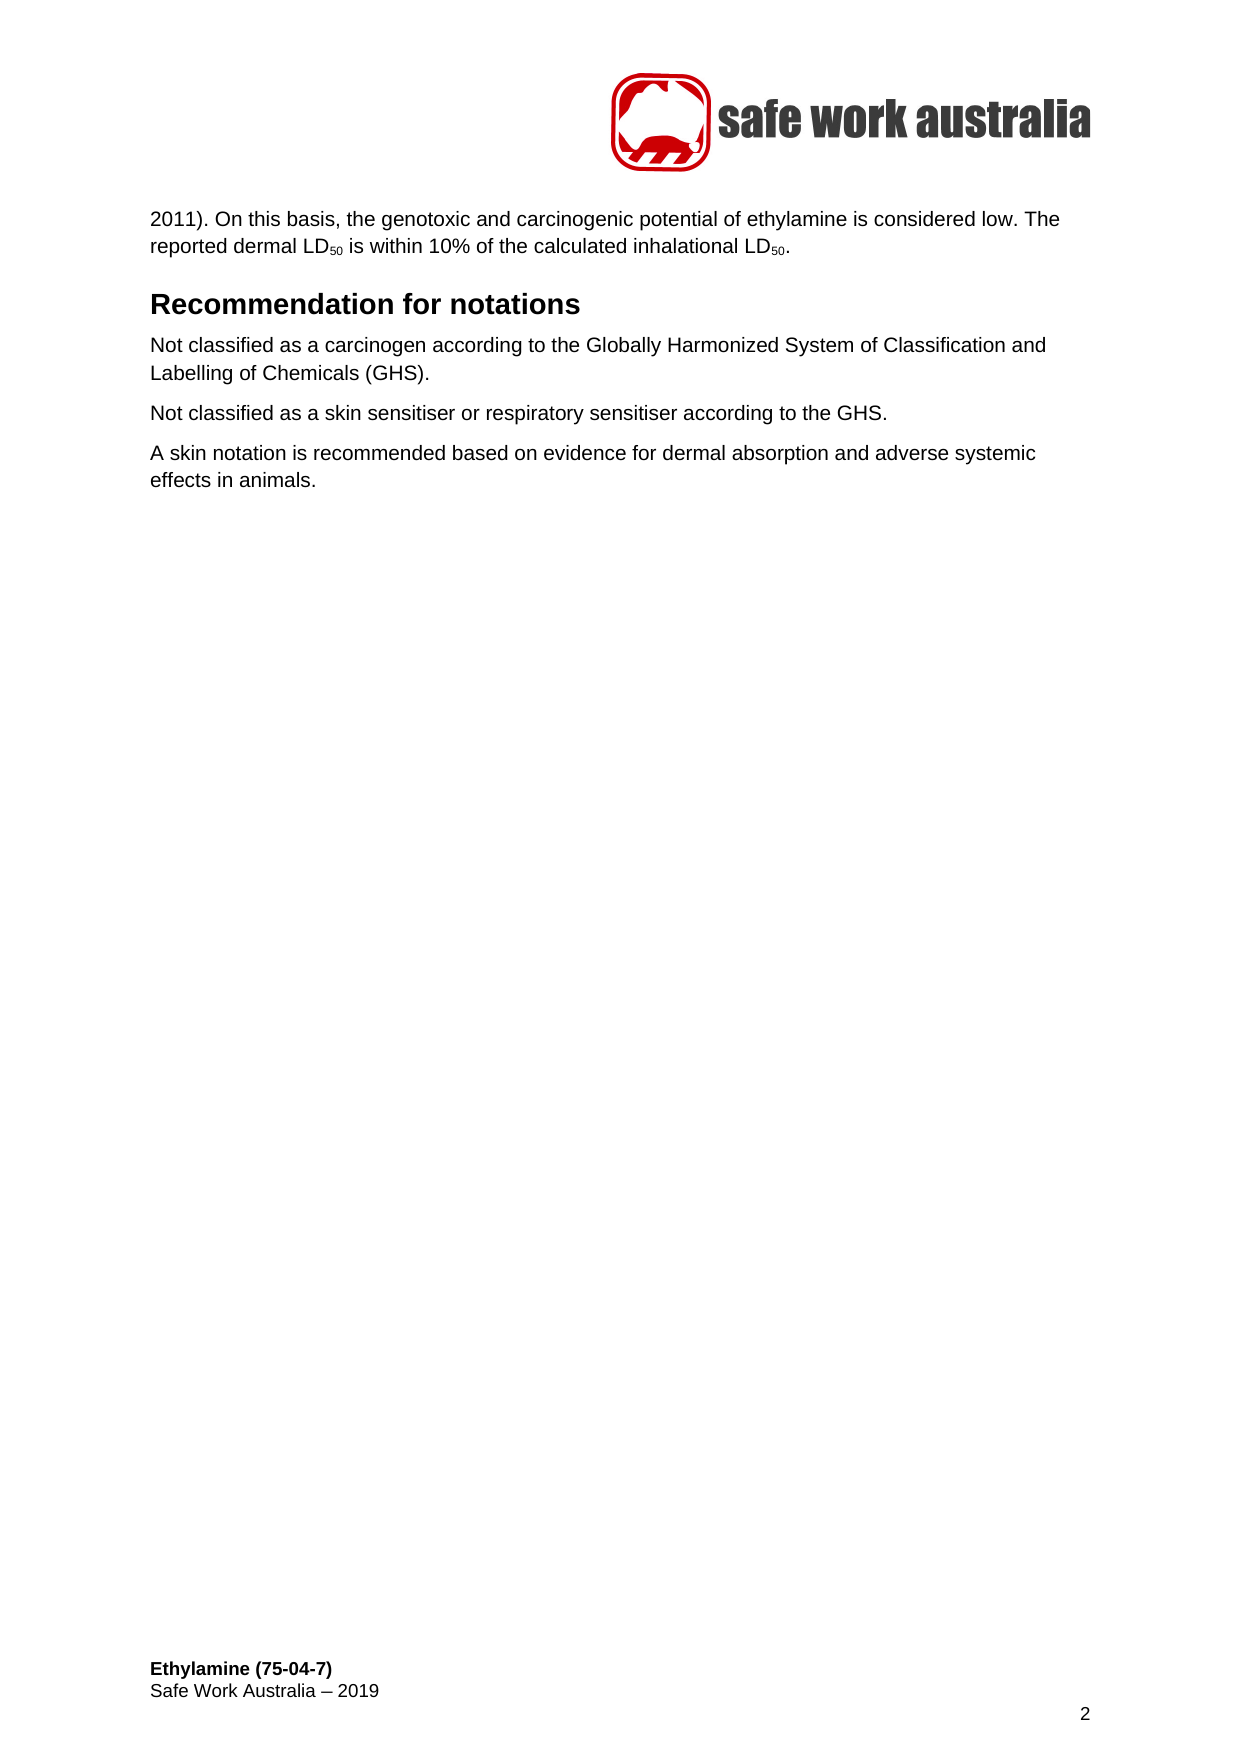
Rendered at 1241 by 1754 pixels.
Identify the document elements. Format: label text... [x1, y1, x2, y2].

subtitle Recommendation for notations [150, 287, 1090, 320]
text A skin notation is recommended based on evidence for dermal absorption and adverse systemic effects in animals. [150, 440, 1090, 492]
picture [608, 73, 1091, 172]
text Not classified as a carcinogen according to the Globally Harmonized System of Classification and Labelling of Chemicals (GHS). [150, 333, 1090, 384]
text Not classified as a skin sensitiser or respiratory sensitiser according to the GHS. [150, 400, 1090, 424]
